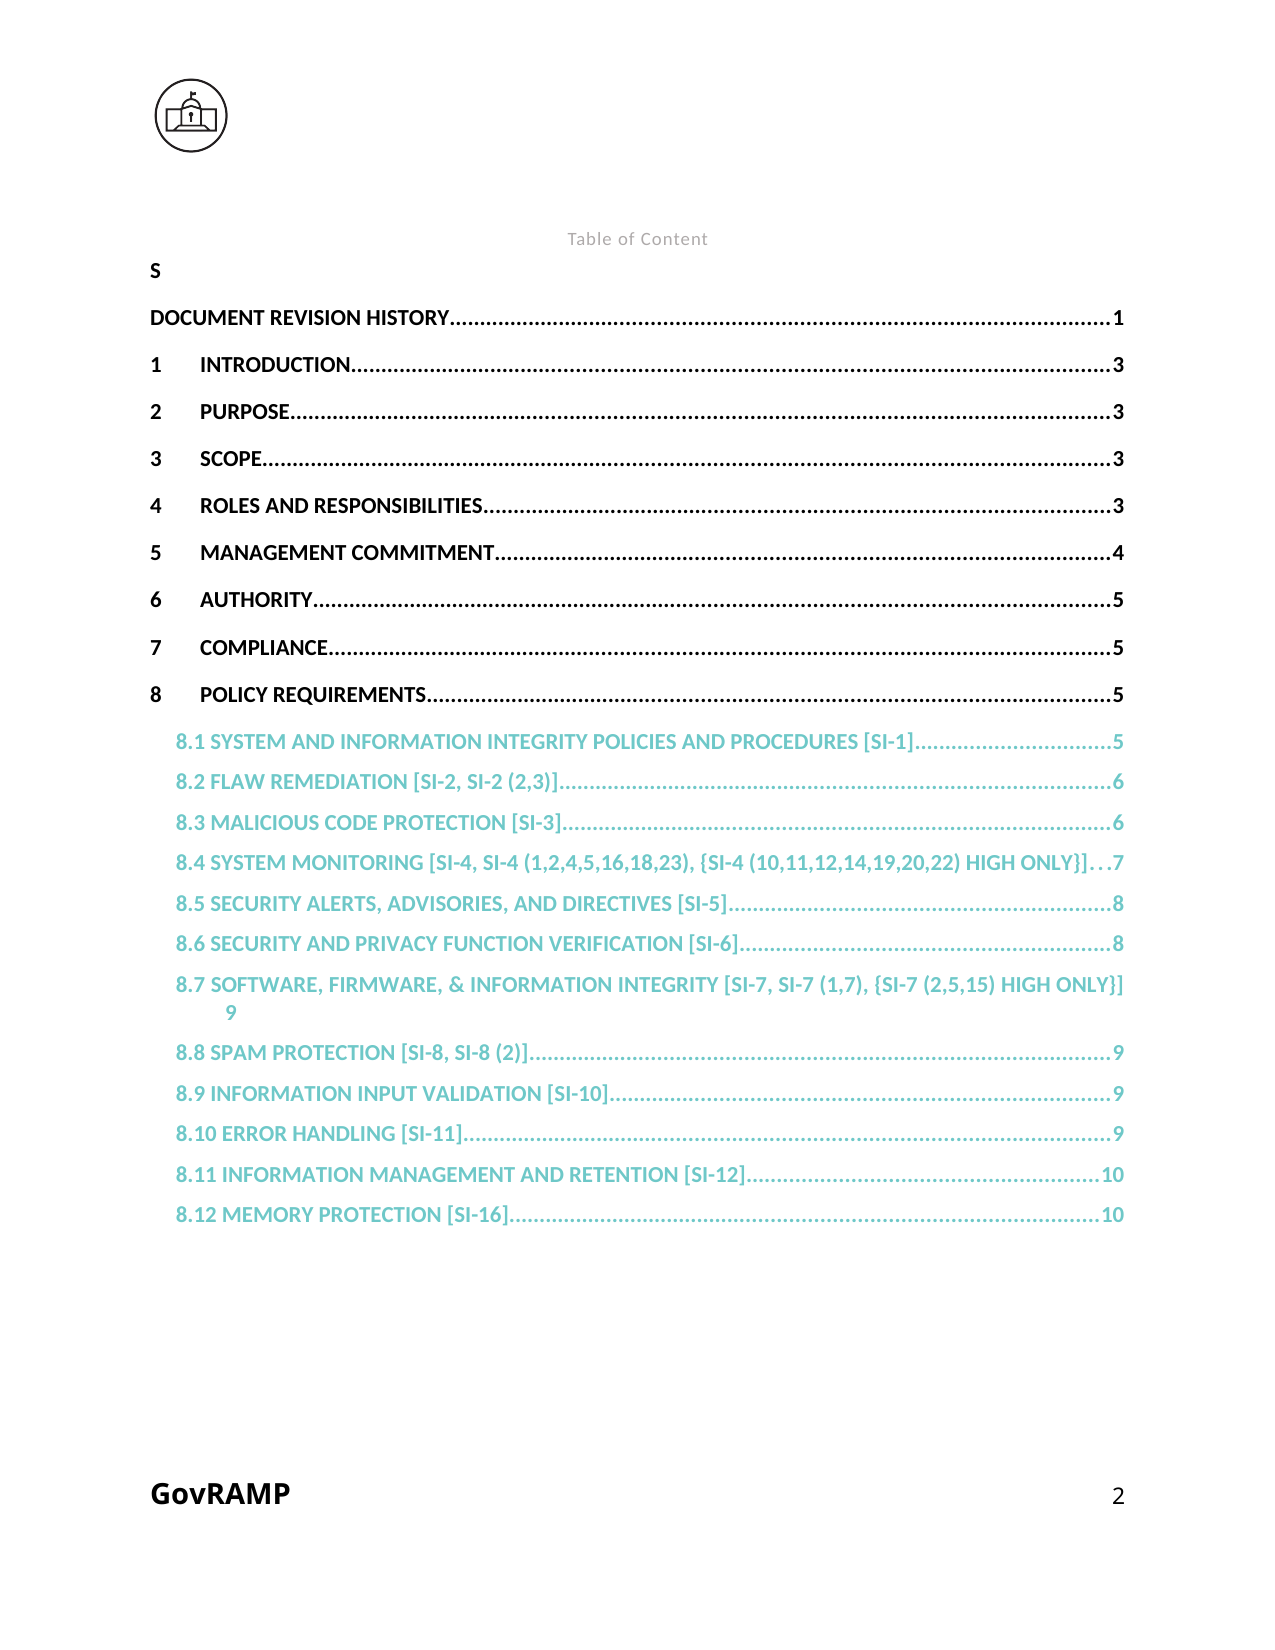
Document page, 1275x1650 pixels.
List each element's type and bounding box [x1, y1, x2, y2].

picture [150, 75, 232, 157]
